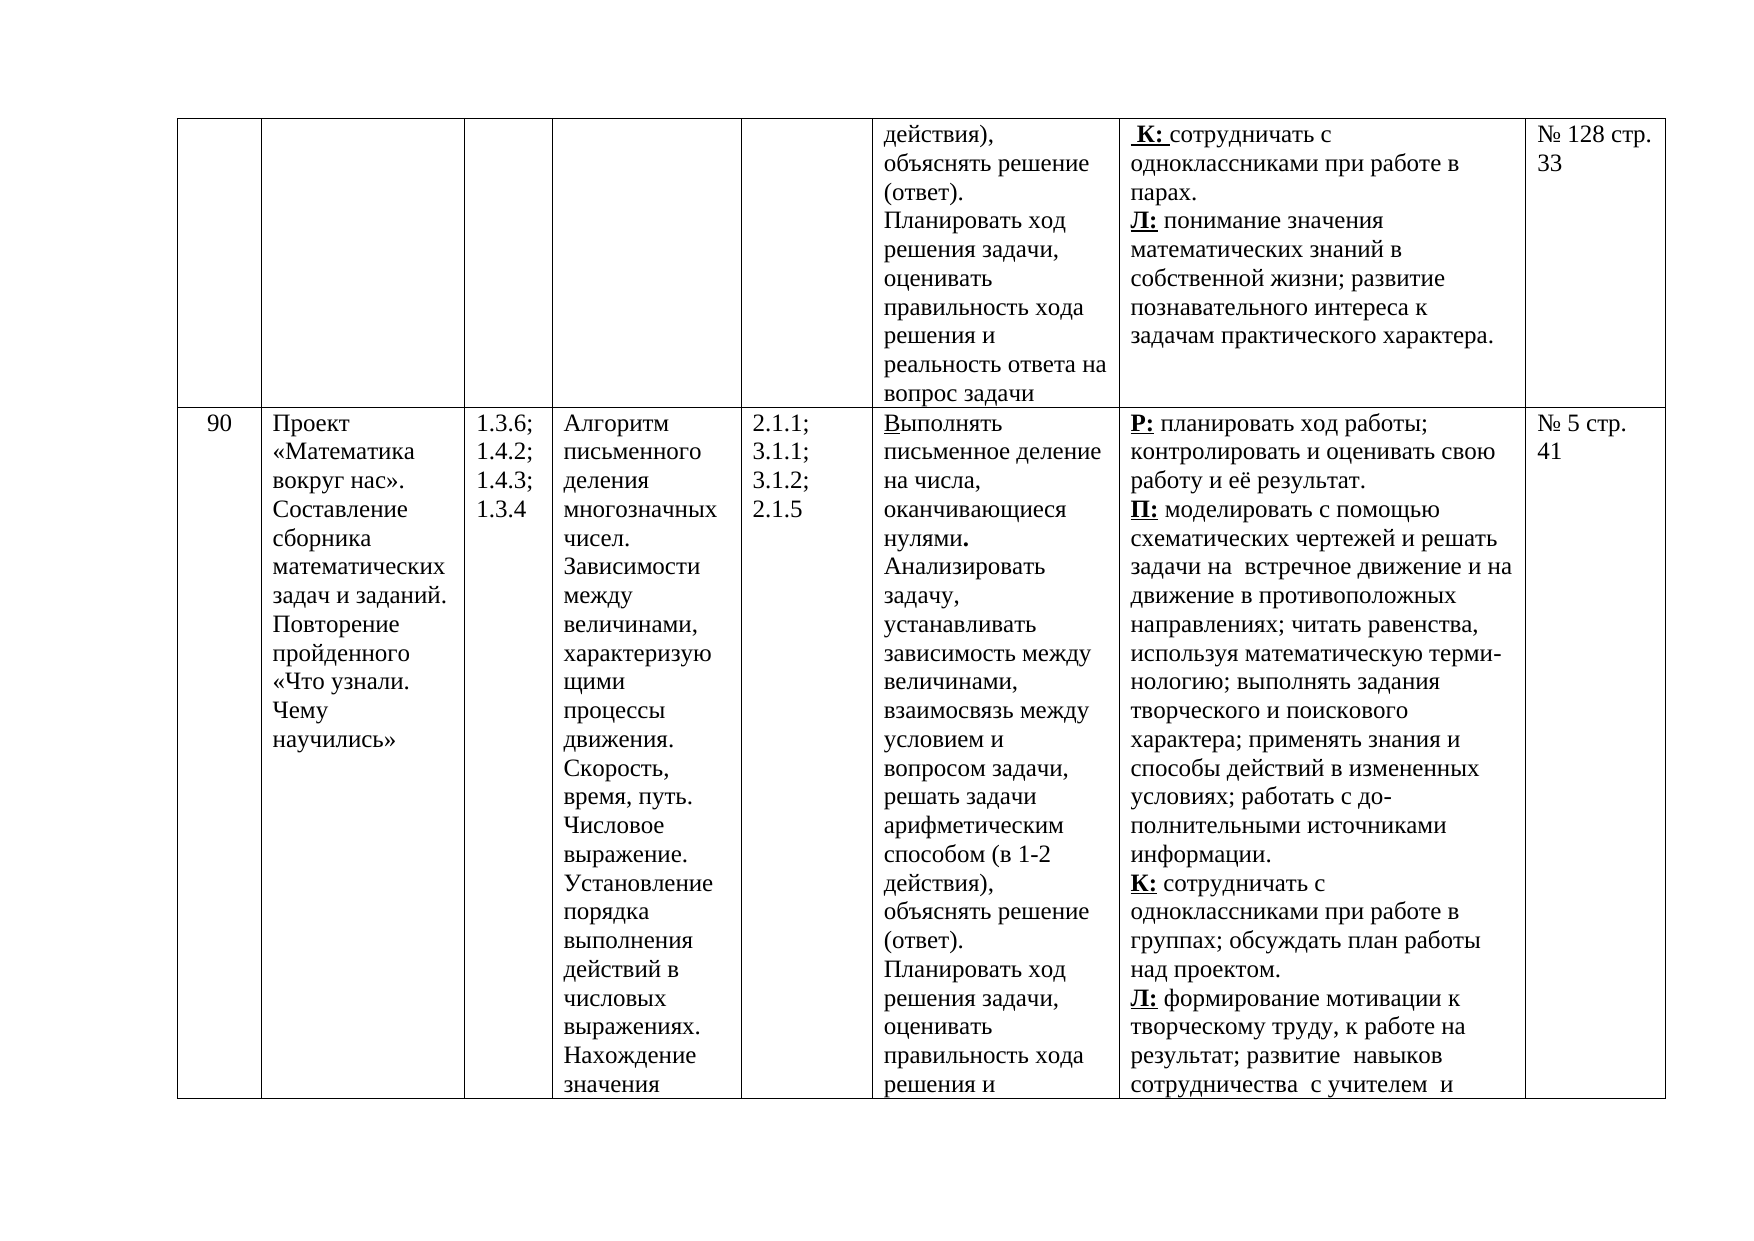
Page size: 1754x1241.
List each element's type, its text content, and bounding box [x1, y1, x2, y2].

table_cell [873, 408, 1119, 1098]
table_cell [553, 408, 741, 1098]
table_cell № 128 стр. 33 [1526, 119, 1665, 407]
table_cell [1120, 408, 1525, 1098]
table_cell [465, 408, 552, 1098]
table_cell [262, 408, 464, 1098]
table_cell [742, 408, 872, 1098]
table_cell 90 [178, 408, 261, 1098]
table_cell № 5 стр. 41 [1526, 408, 1665, 1098]
